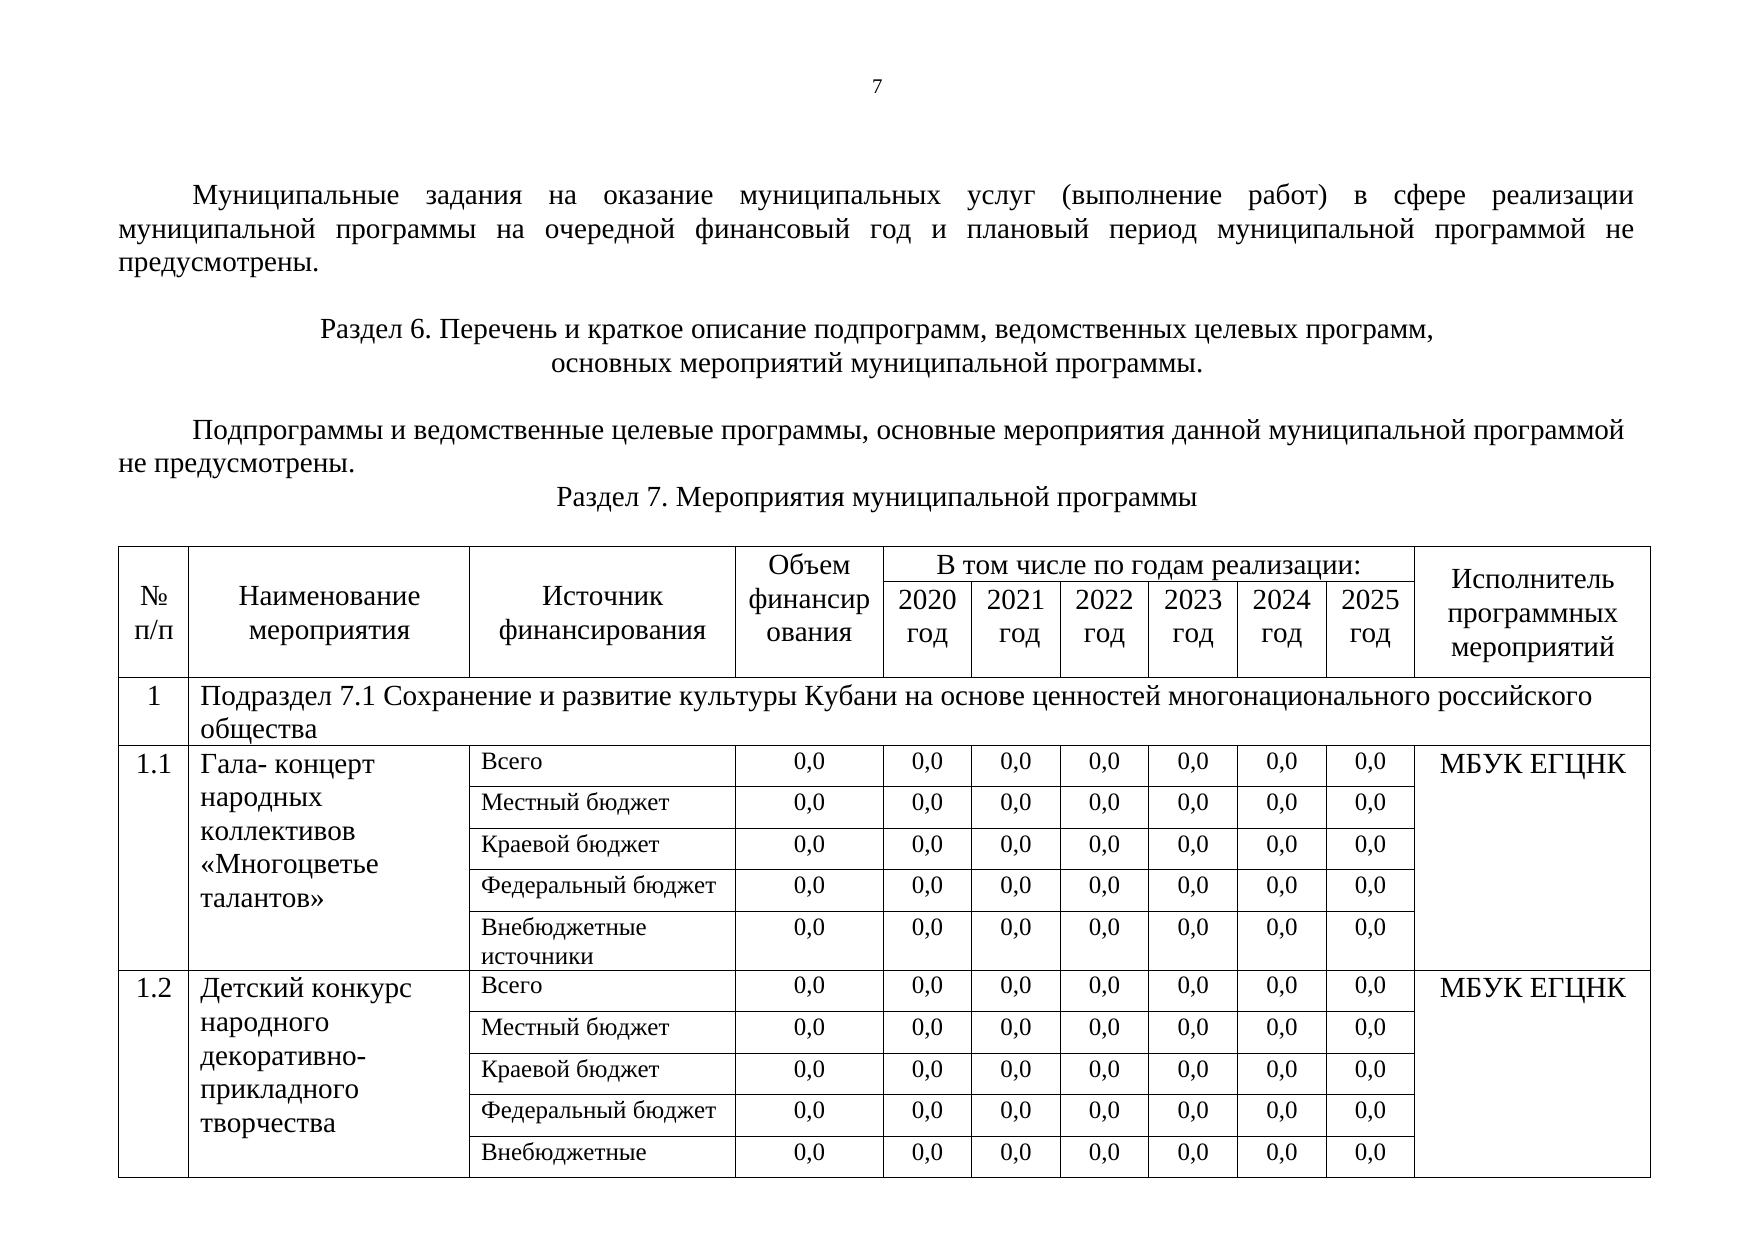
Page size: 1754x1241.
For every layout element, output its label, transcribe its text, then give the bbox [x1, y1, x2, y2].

table_cell 0,0 [1238, 746, 1326, 786]
table_header Наименование мероприятия [189, 547, 469, 677]
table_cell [470, 1137, 735, 1177]
table_cell 0,0 [1061, 1012, 1148, 1053]
table_cell 0,0 [972, 1054, 1060, 1094]
table_cell 2025 год [1327, 582, 1414, 677]
table_cell 0,0 [736, 746, 883, 786]
table_cell 0,0 [1061, 746, 1148, 786]
table_cell 0,0 [1061, 870, 1148, 911]
table_cell 0,0 [1327, 1054, 1414, 1094]
table_cell 0,0 [1327, 870, 1414, 911]
table_cell 0,0 [1149, 829, 1237, 869]
table_cell 0,0 [884, 870, 971, 911]
table_cell 0,0 [972, 829, 1060, 869]
table_cell 0,0 [1149, 1012, 1237, 1053]
table_cell 2024 год [1238, 582, 1326, 677]
table_cell 0,0 [1327, 1095, 1414, 1136]
text основных мероприятий муниципальной программы. [118, 345, 1636, 378]
table_header Объем финансирования [736, 547, 883, 677]
table_cell 0,0 [1061, 787, 1148, 828]
table_cell 0,0 [1149, 1054, 1237, 1094]
table_cell 0,0 [736, 1054, 883, 1094]
table_cell 0,0 [884, 1054, 971, 1094]
table_cell 0,0 [1327, 1012, 1414, 1053]
table_cell 0,0 [1061, 1095, 1148, 1136]
table_cell МБУК ЕГЦНК [1415, 746, 1650, 969]
table_cell 0,0 [1149, 787, 1237, 828]
table_cell Краевой бюджет [470, 1054, 735, 1094]
table_cell 0,0 [736, 829, 883, 869]
table_cell 0,0 [1238, 1012, 1326, 1053]
table_cell 0,0 [1149, 912, 1237, 969]
table_cell 0,0 [736, 1137, 883, 1177]
table_cell 0,0 [736, 1095, 883, 1136]
table_cell 0,0 [1327, 787, 1414, 828]
table_cell 0,0 [1061, 1054, 1148, 1094]
table_header № п/п [119, 547, 188, 677]
table_cell Гала- концерт народных коллективов «Многоцветье талантов» [189, 746, 469, 969]
table_cell 0,0 [736, 870, 883, 911]
table_cell 0,0 [1238, 912, 1326, 969]
table_cell 0,0 [1238, 1054, 1326, 1094]
table_cell 0,0 [884, 829, 971, 869]
table_cell 0,0 [972, 1137, 1060, 1177]
table_cell 0,0 [972, 787, 1060, 828]
table_cell 0,0 [972, 971, 1060, 1011]
table_cell Внебюджетные источники [470, 912, 735, 969]
table_cell 0,0 [1061, 971, 1148, 1011]
table_cell 0,0 [1238, 870, 1326, 911]
table_cell 0,0 [1327, 746, 1414, 786]
table_cell 0,0 [1061, 829, 1148, 869]
table_cell 2020 год [884, 582, 971, 677]
table_cell 1 [119, 678, 188, 745]
text Подпрограммы и ведомственные целевые программы, основные мероприятия данной муниципальной программой не предусмотрены. [118, 412, 1636, 479]
table_cell 1.2 [119, 971, 188, 1177]
table_cell 0,0 [972, 870, 1060, 911]
table_header В том числе по годам реализации: [884, 547, 1414, 581]
table_cell 0,0 [1149, 1137, 1237, 1177]
table_cell 0,0 [1238, 829, 1326, 869]
table_cell 0,0 [1149, 870, 1237, 911]
table_cell 0,0 [1149, 971, 1237, 1011]
table_cell 0,0 [972, 1012, 1060, 1053]
table_cell 0,0 [736, 912, 883, 969]
table_cell 0,0 [884, 1095, 971, 1136]
table_cell Всего [470, 971, 735, 1011]
table_cell 0,0 [1149, 746, 1237, 786]
table_cell 0,0 [1061, 1137, 1148, 1177]
table_cell Подраздел 7.1 Сохранение и развитие культуры Кубани на основе ценностей многонационального российского общества [189, 678, 1650, 745]
table_cell Местный бюджет [470, 787, 735, 828]
table_cell 0,0 [972, 1095, 1060, 1136]
table_cell 1.1 [119, 746, 188, 969]
table_cell 0,0 [736, 971, 883, 1011]
table_cell 0,0 [972, 746, 1060, 786]
table_cell Федеральный бюджет [470, 870, 735, 911]
table_cell 0,0 [1327, 912, 1414, 969]
table_cell Всего [470, 746, 735, 786]
table_cell Местный бюджет [470, 1012, 735, 1053]
table_cell 0,0 [1238, 1095, 1326, 1136]
table_cell 0,0 [884, 787, 971, 828]
table_cell 0,0 [1238, 1137, 1326, 1177]
table_cell 2022 год [1061, 582, 1148, 677]
table_cell 2021 год [972, 582, 1060, 677]
text Раздел 6. Перечень и краткое описание подпрограмм, ведомственных целевых программ, [118, 311, 1636, 345]
table_cell 0,0 [884, 971, 971, 1011]
table_cell 2023 год [1149, 582, 1237, 677]
text Муниципальные задания на оказание муниципальных услуг (выполнение работ) в сфере реализации муниципальной программы на очередной финансовый год и плановый период муниципальной программой не предусмотрены. [118, 177, 1636, 278]
table_cell 0,0 [1238, 971, 1326, 1011]
table_cell 0,0 [736, 787, 883, 828]
table_cell 0,0 [1327, 971, 1414, 1011]
table_header Источник финансирования [470, 547, 735, 677]
table_cell 0,0 [1327, 829, 1414, 869]
table_cell Детский конкурс народного декоративно-прикладного творчества [189, 971, 469, 1177]
table_cell 0,0 [884, 746, 971, 786]
table_cell 0,0 [1061, 912, 1148, 969]
text Раздел 7. Мероприятия муниципальной программы [118, 479, 1636, 513]
table_cell Краевой бюджет [470, 829, 735, 869]
table_cell 0,0 [884, 912, 971, 969]
table_cell 0,0 [736, 1012, 883, 1053]
table_header Исполнитель программных мероприятий [1415, 547, 1650, 677]
table_cell 0,0 [884, 1012, 971, 1053]
table_cell 0,0 [1149, 1095, 1237, 1136]
table_cell МБУК ЕГЦНК [1415, 971, 1650, 1177]
table_cell 0,0 [1238, 787, 1326, 828]
table_cell 0,0 [972, 912, 1060, 969]
table_cell 0,0 [1327, 1137, 1414, 1177]
table_cell 0,0 [884, 1137, 971, 1177]
table_cell Федеральный бюджет [470, 1095, 735, 1136]
